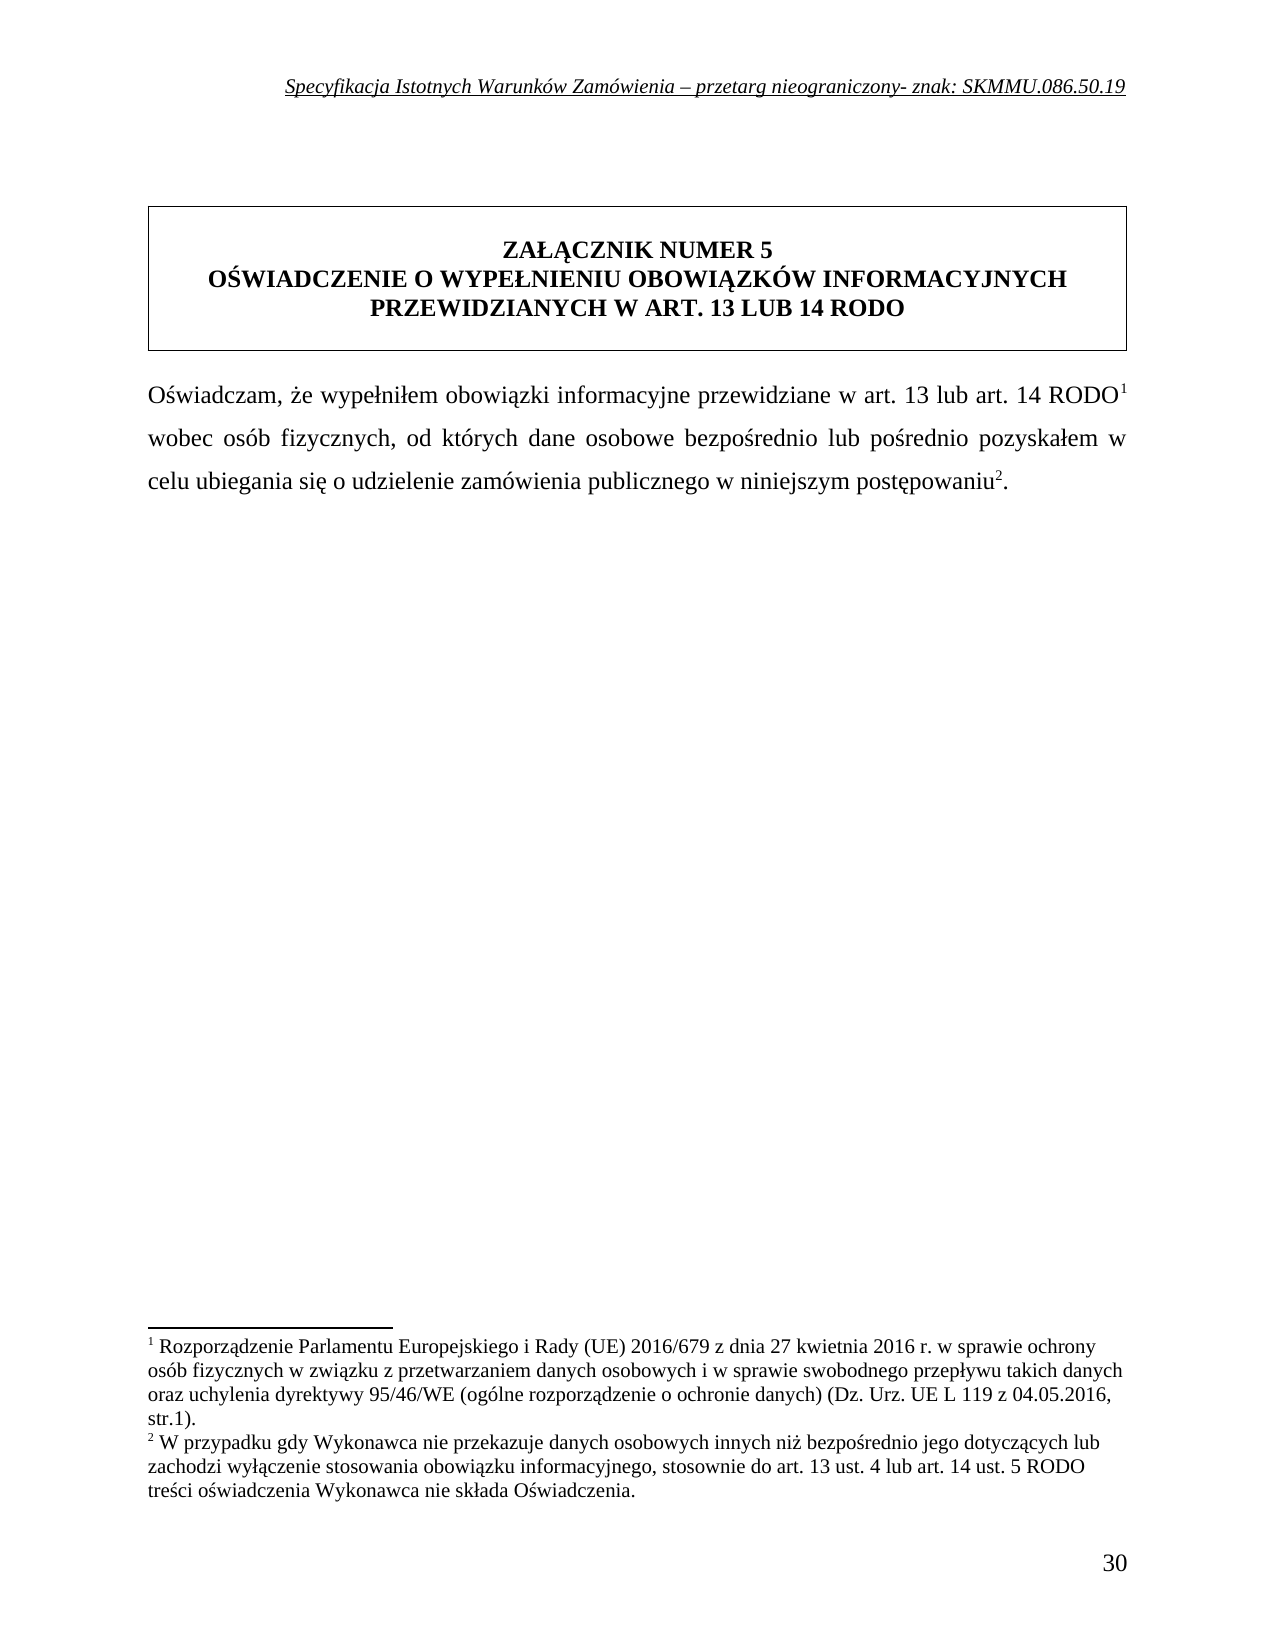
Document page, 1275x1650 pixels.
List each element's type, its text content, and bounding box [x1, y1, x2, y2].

text Oświadczam, że wypełniłem obowiązki informacyjne przewidziane w art. 13 lub art. 14 RODO wobec osób fizycznych, od których dane osobowe bezpośrednio lub pośrednio pozyskałem w celu ubiegania się o udzielenie zamówienia publicznego w niniejszym postępowaniu. [148, 380, 1127, 495]
table_header ZAŁĄCZNIK NUMER 5 OŚWIADCZENIE O WYPEŁNIENIU OBOWIĄZKÓW INFORMACYJNYCH PRZEWIDZIANYCH W ART. 13 LUB 14 RODO [149, 207, 1126, 350]
